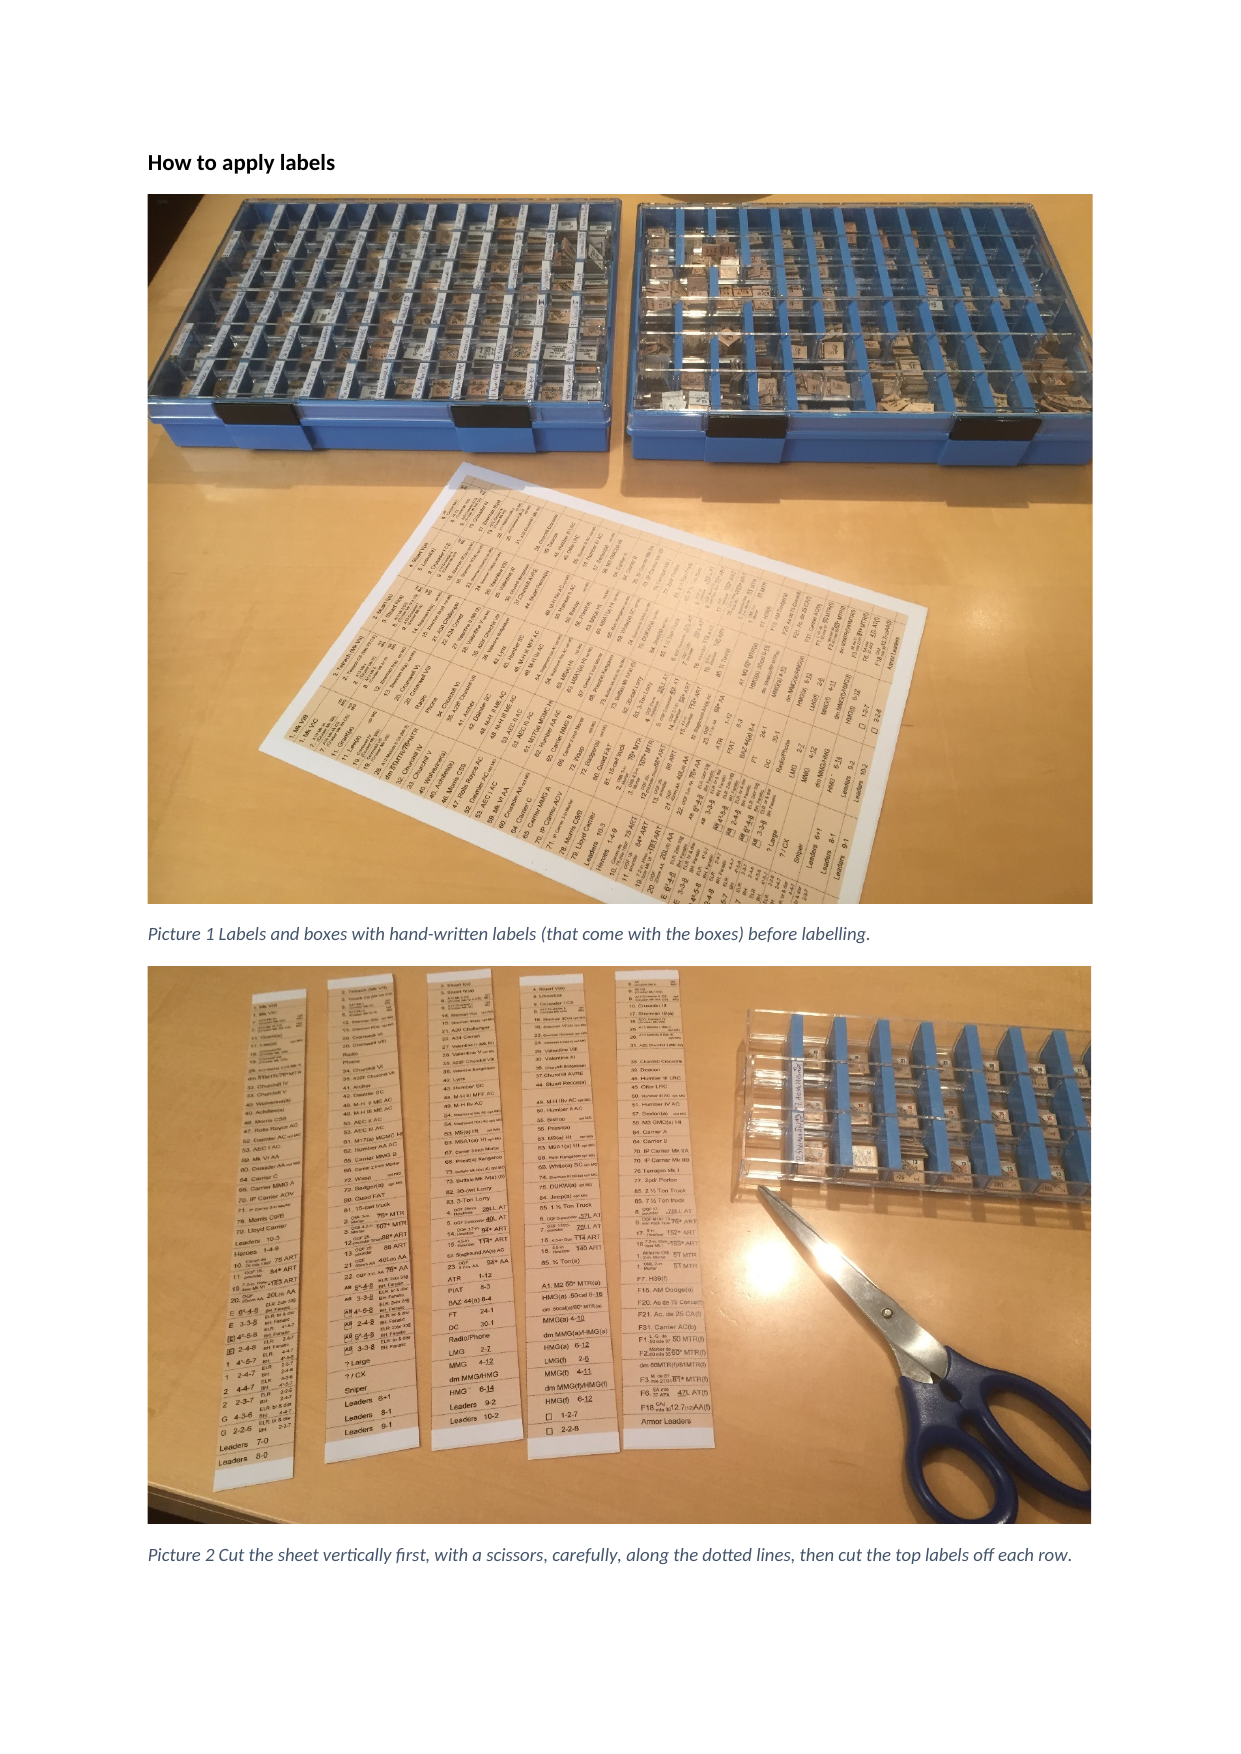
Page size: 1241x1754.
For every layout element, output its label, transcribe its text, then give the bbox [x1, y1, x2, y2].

text Picture 2 Cut the sheet vertically first, with a scissors, carefully, along the dotted lines, then cut the top labels off each row. [148, 1543, 1093, 1566]
picture [147, 966, 1092, 1524]
text Picture 1 Labels and boxes with hand-written labels (that come with the boxes) before labelling. [148, 922, 1093, 945]
text How to apply labels [148, 148, 1093, 176]
picture [147, 194, 1093, 904]
